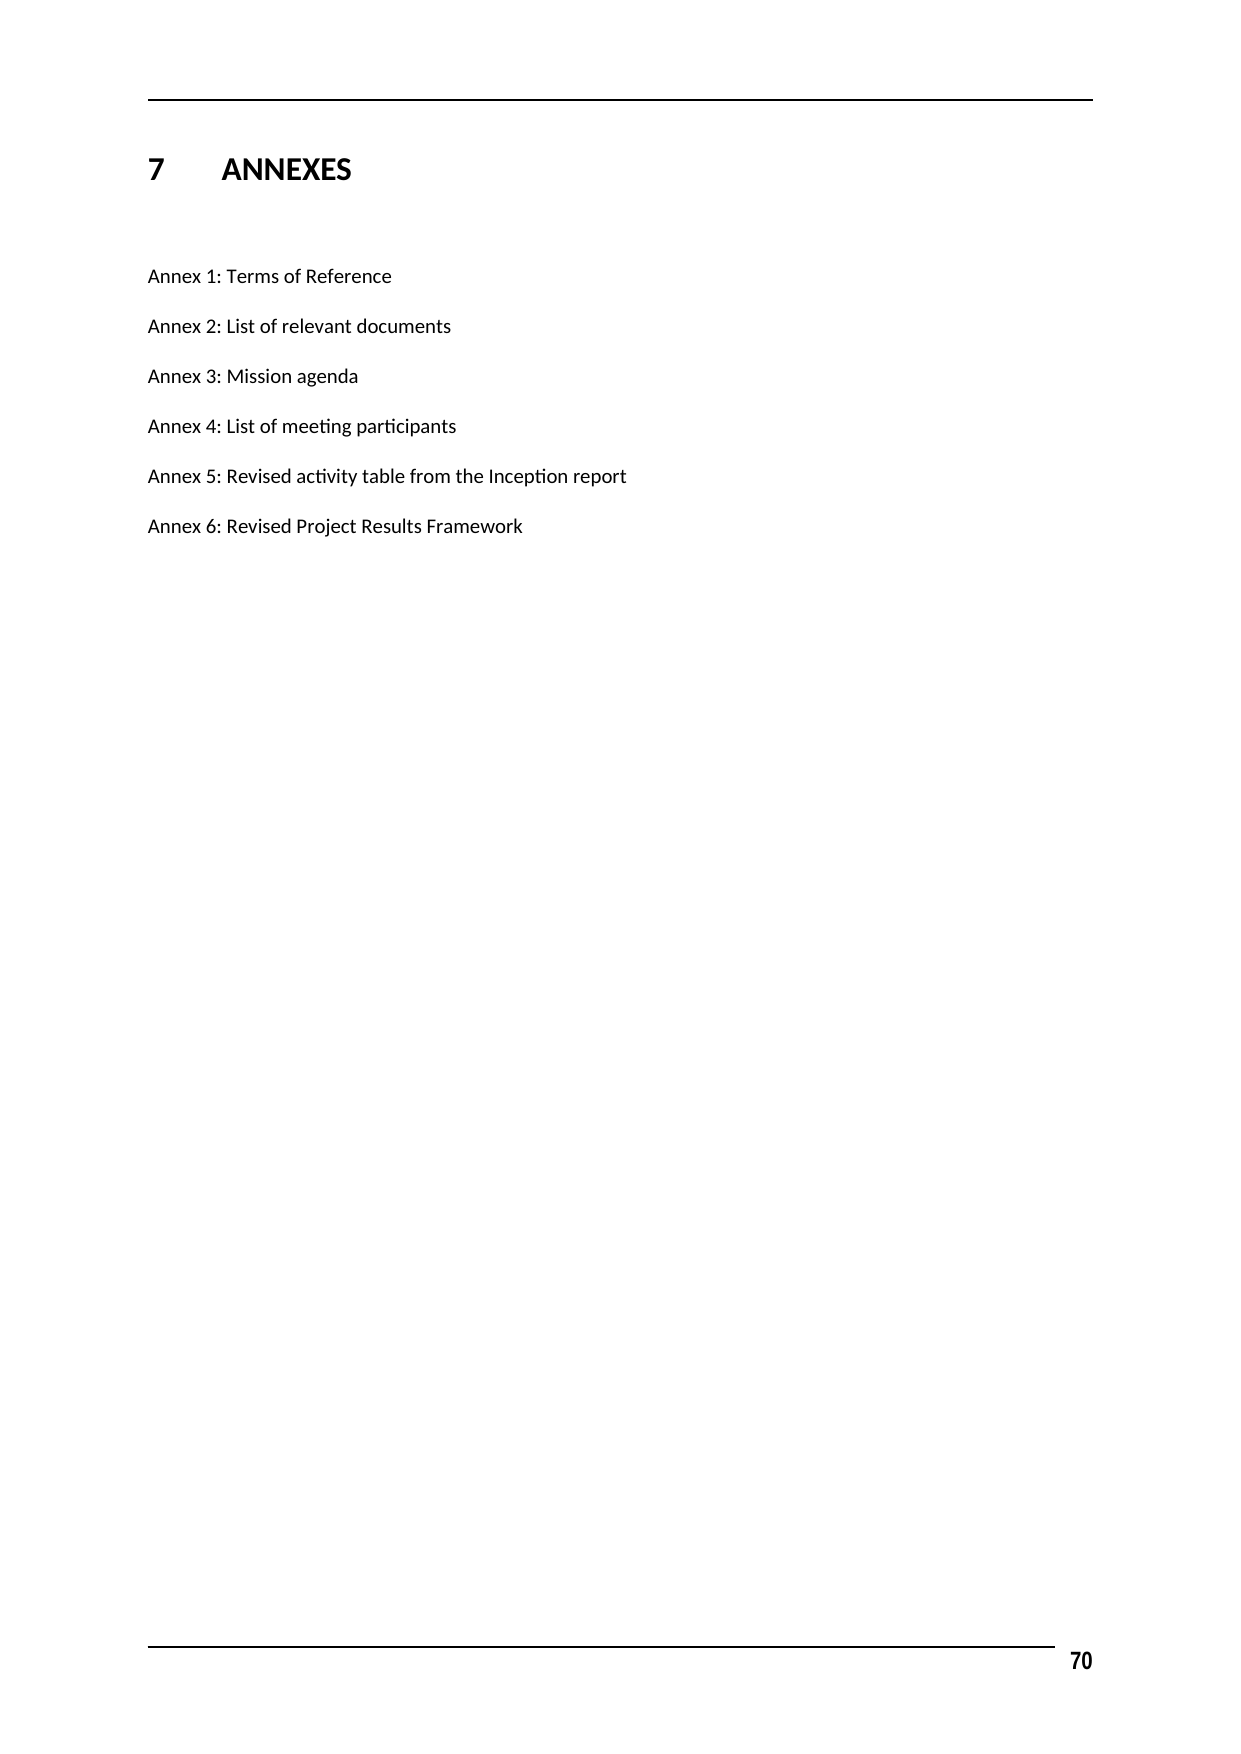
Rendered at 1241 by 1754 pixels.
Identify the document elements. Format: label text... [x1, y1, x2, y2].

subtitle ANNEXES [148, 148, 1093, 188]
text Annex 4: List of meeting participants [148, 413, 1093, 439]
text Annex 3: Mission agenda [148, 363, 1093, 389]
text Annex 6: Revised Project Results Framework [148, 513, 1093, 539]
text Annex 1: Terms of Reference [148, 263, 1093, 289]
text Annex 5: Revised activity table from the Inception report [148, 463, 1093, 489]
text Annex 2: List of relevant documents [148, 313, 1093, 339]
